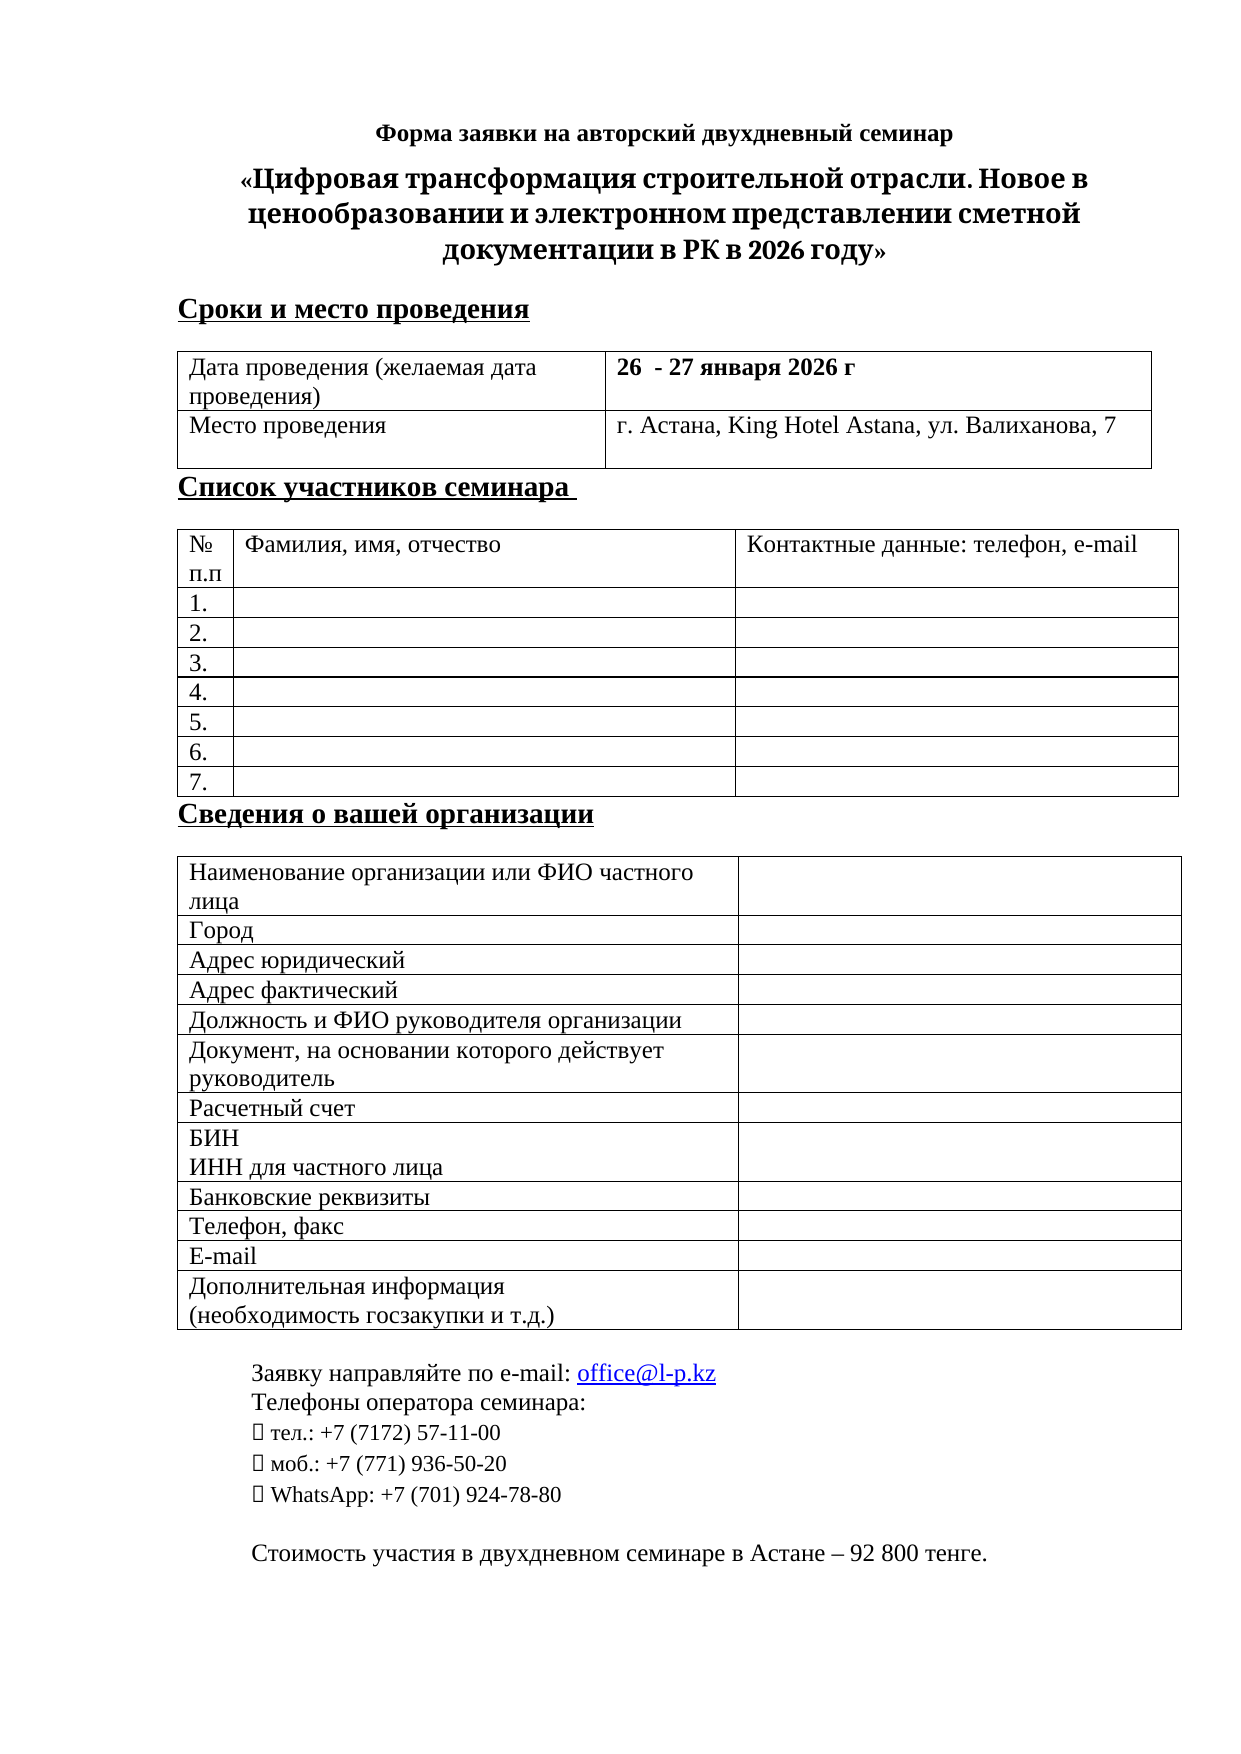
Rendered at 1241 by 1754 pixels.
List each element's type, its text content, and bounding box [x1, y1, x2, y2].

table_cell [736, 678, 1178, 706]
table_cell Город [178, 916, 738, 944]
table_cell [739, 1182, 1181, 1210]
text «Цифровая трансформация строительной отрасли. Новое в ценообразовании и электронном представлении сметной документации в РК в 2026 году» [177, 164, 1152, 266]
table_cell [739, 1241, 1181, 1270]
table_cell 1. [178, 588, 233, 617]
table_header Контактные данные: телефон, e-mail [736, 530, 1178, 587]
table_cell [736, 648, 1178, 676]
table_cell [736, 737, 1178, 766]
table_cell [739, 1005, 1181, 1034]
table_cell E-mail [178, 1241, 738, 1270]
table_cell БИН ИНН для частного лица [178, 1123, 738, 1181]
table_cell 6. [178, 737, 233, 766]
text Список участников семинара [177, 469, 1152, 503]
table_header Дата проведения (желаемая дата проведения) [178, 352, 605, 409]
text Телефоны оператора семинара: [177, 1387, 1152, 1416]
text Заявку направляйте по e-mail: office@l-p.kz [177, 1358, 1152, 1387]
table_cell Телефон, факс [178, 1211, 738, 1240]
table_cell [739, 1093, 1181, 1122]
table_cell [739, 975, 1181, 1004]
table_cell [234, 678, 735, 706]
table_cell [739, 1211, 1181, 1240]
table_cell Дополнительная информация (необходимость госзакупки и т.д.) [178, 1271, 738, 1328]
table_cell 7. [178, 767, 233, 796]
table_cell Адрес юридический [178, 945, 738, 974]
text 📲 моб.: +7 (771) 936-50-20 [251, 1447, 1152, 1478]
table_cell [234, 648, 735, 676]
table_header № п.п [178, 530, 233, 587]
text Форма заявки на авторский двухдневный семинар [177, 118, 1152, 147]
table_cell 2. [178, 618, 233, 647]
text Сроки и место проведения [177, 292, 1152, 325]
table_cell [736, 707, 1178, 736]
table_cell [736, 588, 1178, 617]
table_cell [234, 737, 735, 766]
text Стоимость участия в двухдневном семинаре в Астане – 92 800 тенге. [177, 1538, 1152, 1567]
table_cell Расчетный счет [178, 1093, 738, 1122]
table_header [739, 857, 1181, 914]
table_header 26 - 27 января 2026 г [606, 352, 1151, 409]
table_cell Адрес фактический [178, 975, 738, 1004]
table_cell [739, 916, 1181, 944]
text Сведения о вашей организации [177, 797, 1152, 830]
table_cell Должность и ФИО руководителя организации [178, 1005, 738, 1034]
table_cell 3. [178, 648, 233, 676]
table_header Фамилия, имя, отчество [234, 530, 735, 587]
table_cell [739, 1123, 1181, 1181]
table_cell [736, 618, 1178, 647]
table_cell 5. [178, 707, 233, 736]
table_header Наименование организации или ФИО частного лица [178, 857, 738, 914]
table_cell Банковские реквизиты [178, 1182, 738, 1210]
table_cell [234, 707, 735, 736]
table_cell [234, 588, 735, 617]
table_cell [736, 767, 1178, 796]
table_cell Документ, на основании которого действует руководитель [178, 1035, 738, 1092]
table_cell [234, 618, 735, 647]
table_cell [739, 945, 1181, 974]
text 📞 тел.: +7 (7172) 57-11-00 [251, 1416, 1152, 1447]
table_cell [739, 1035, 1181, 1092]
table_cell [234, 767, 735, 796]
table_cell г. Астана, King Hotel Astana, ул. Валиханова, 7 [606, 411, 1151, 468]
text 📲 WhatsApp: +7 (701) 924-78-80 [251, 1478, 1152, 1509]
table_cell [739, 1271, 1181, 1328]
table_cell 4. [178, 678, 233, 706]
table_cell Место проведения [178, 411, 605, 468]
